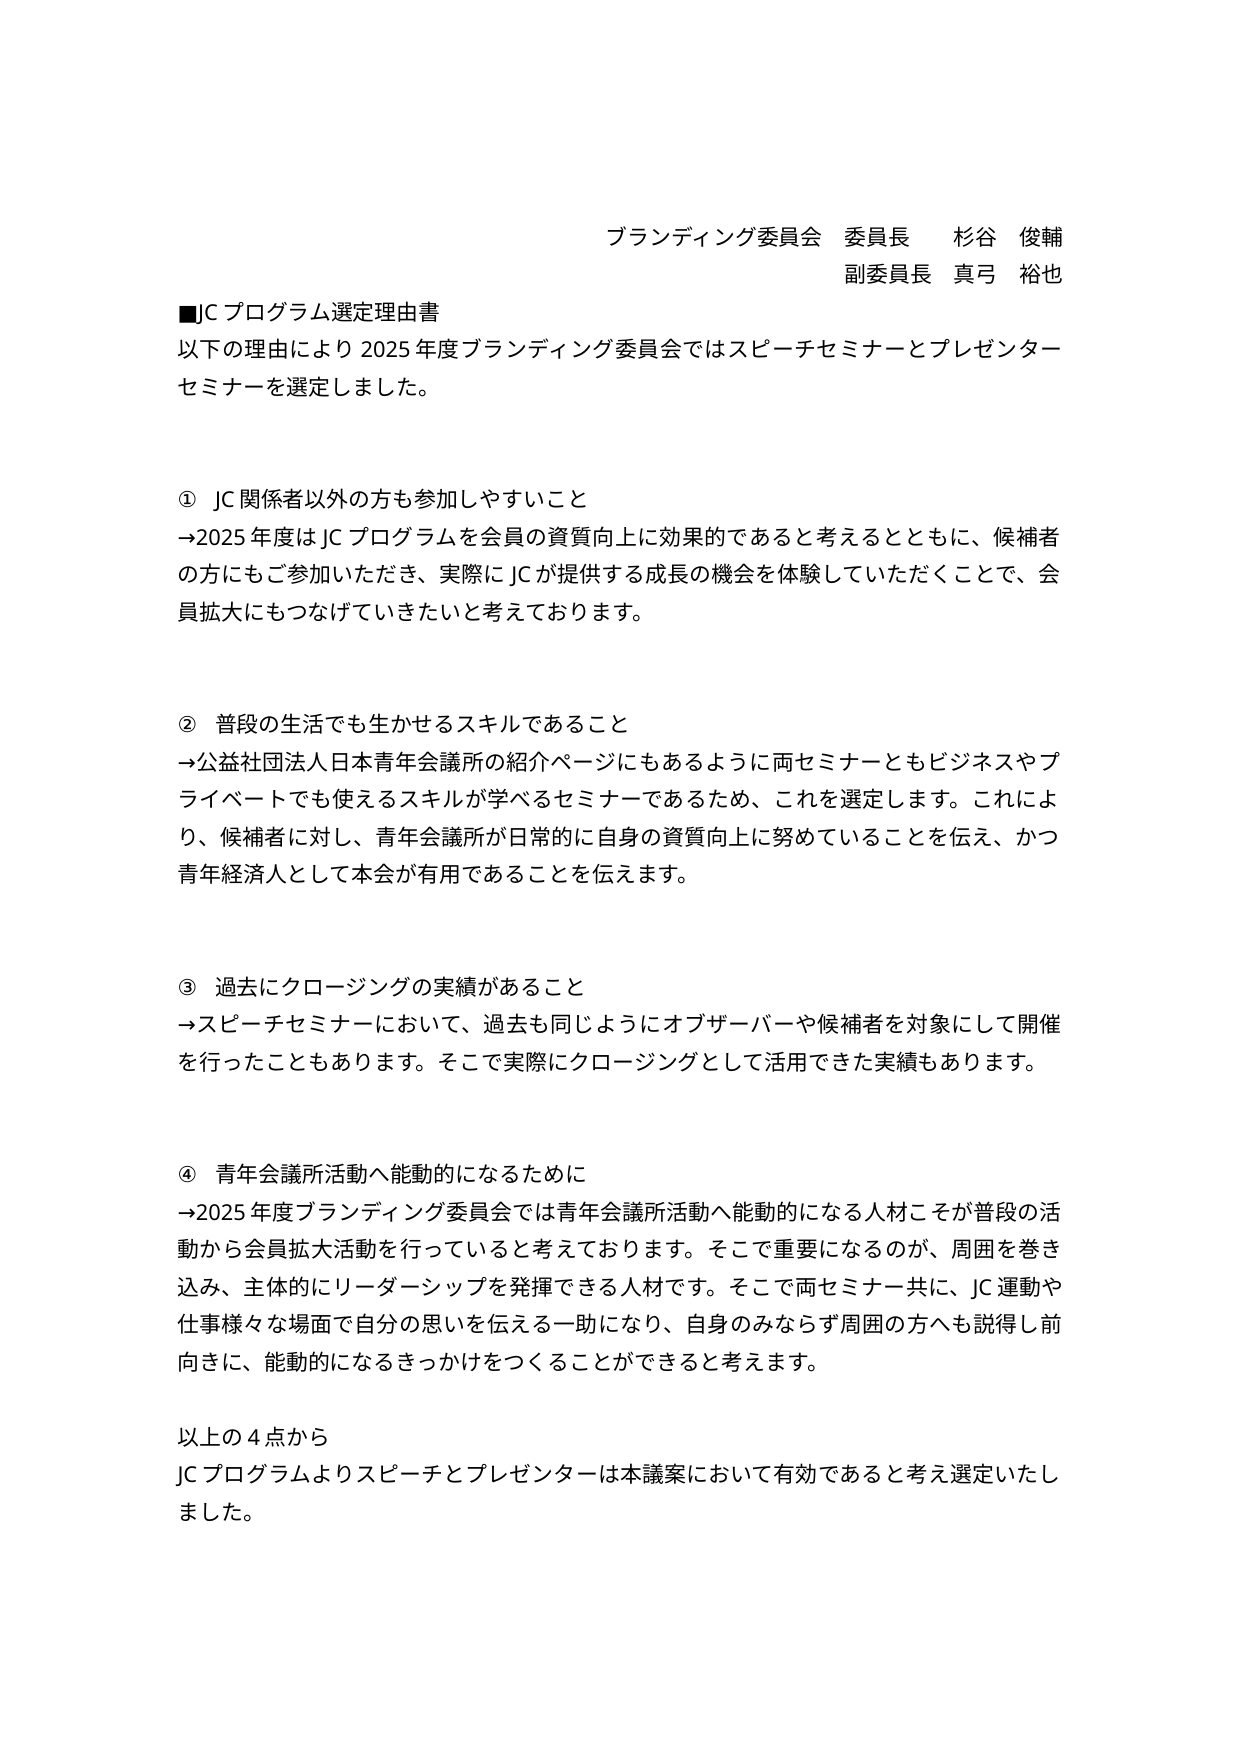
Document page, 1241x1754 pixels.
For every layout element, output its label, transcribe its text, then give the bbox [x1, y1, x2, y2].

text ブランディング委員会 委員長 杉谷 俊輔 [177, 217, 1063, 254]
text →公益社団法人日本青年会議所の紹介ページにもあるように両セミナーともビジネスやプライベートでも使えるスキルが学べるセミナーであるため、これを選定します。これにより、候補者に対し、青年会議所が日常的に自身の資質向上に努めていることを伝え、かつ青年経済人として本会が有用であることを伝えます。 [177, 742, 1063, 892]
text ■JCプログラム選定理由書 [177, 292, 1063, 329]
list 過去にクロージングの実績があること [177, 967, 1063, 1004]
text 以下の理由により2025年度ブランディング委員会ではスピーチセミナーとプレゼンターセミナーを選定しました。 [177, 329, 1063, 404]
text JCプログラムよりスピーチとプレゼンターは本議案において有効であると考え選定いたしました。 [177, 1454, 1063, 1529]
text →スピーチセミナーにおいて、過去も同じようにオブザーバーや候補者を対象にして開催を行ったこともあります。そこで実際にクロージングとして活用できた実績もあります。 [177, 1004, 1063, 1079]
text →2025年度はJCプログラムを会員の資質向上に効果的であると考えるとともに、候補者の方にもご参加いただき、実際にJCが提供する成長の機会を体験していただくことで、会員拡大にもつなげていきたいと考えております。 [177, 517, 1063, 629]
text 以上の4点から [177, 1417, 1063, 1454]
text 副委員長 真弓 裕也 [177, 254, 1063, 292]
text →2025年度ブランディング委員会では青年会議所活動へ能動的になる人材こそが普段の活動から会員拡大活動を行っていると考えております。そこで重要になるのが、周囲を巻き込み、主体的にリーダーシップを発揮できる人材です。そこで両セミナー共に、JC運動や仕事様々な場面で自分の思いを伝える一助になり、自身のみならず周囲の方へも説得し前向きに、能動的になるきっかけをつくることができると考えます。 [177, 1192, 1063, 1379]
list JC関係者以外の方も参加しやすいこと [177, 479, 1063, 517]
list 青年会議所活動へ能動的になるために [177, 1154, 1063, 1192]
list 普段の生活でも生かせるスキルであること [177, 704, 1063, 742]
